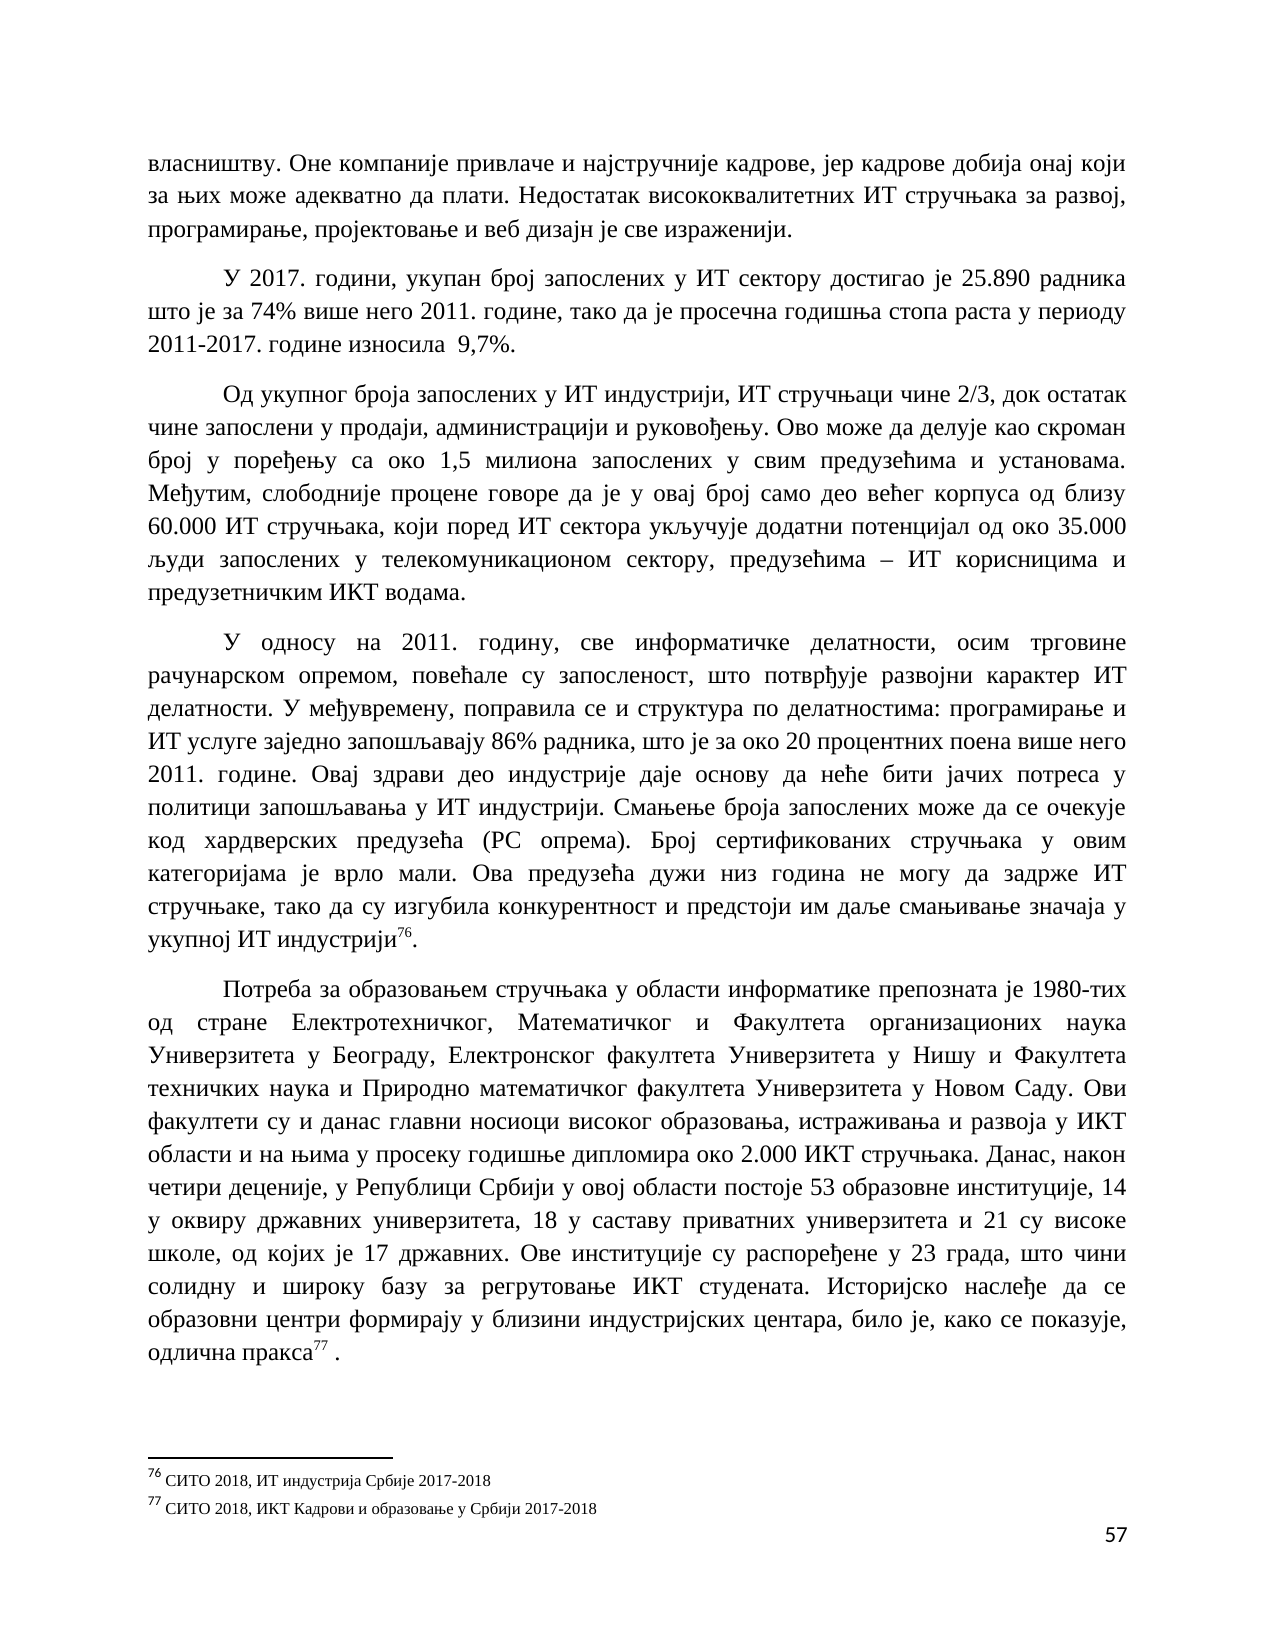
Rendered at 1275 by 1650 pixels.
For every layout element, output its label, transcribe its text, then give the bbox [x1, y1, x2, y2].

text У односу на 2011. годину, све информатичке делатности, осим трговине рачунарском опремом, повећале су запосленост, што потврђује развојни карактер ИТ делатности. У међувремену, поправила се и структура по делатностима: програмирање и ИТ услуге заједно запошљавају 86% радника, што је за око 20 процентних поена више него 2011. године. Овај здрави део индустрије даје основу да неће бити јачих потреса у политици запошљавања у ИТ индустрији. Смањење броја запослених може да се очекује код хардверских предузећа (PC опрема). Број сертификованих стручњака у овим категоријама је врло мали. Ова предузећа дужи низ година не могу да задрже ИТ стручњаке, тако да су изгубила конкурентност и предстоји им даље смањивање значаја у укупној ИТ индустрији. [148, 627, 1127, 953]
text У 2017. години, укупан број запослених у ИТ сектору достигао је 25.890 радника што је за 74% више него 2011. године, тако да је просечна годишња стопа раста у периоду 2011-2017. године износила 9,7%. [148, 263, 1127, 358]
text Потреба за образовањем стручњака у области информатике препозната је 1980-тих од стране Електротехничког, Математичког и Факултета организационих наука Универзитета у Београду, Електронског факултета Универзитета у Нишу и Факултета техничких наука и Природно математичког факултета Универзитета у Новом Саду. Ови факултети су и данас главни носиоци високог образовања, истраживања и развоја у ИКТ области и на њима у просеку годишње дипломира око 2.000 ИКТ стручњака. Данас, након четири деценије, у Републици Србији у овој области постоје 53 образовне институције, 14 у оквиру државних универзитета, 18 у саставу приватних универзитета и 21 су високе школе, од којих је 17 државних. Ове институције су распоређене у 23 града, што чини солидну и широку базу за регрутовање ИКТ студената. Историјско наслеђе да се образовни центри формирају у близини индустријских центара, било је, како се показује, одлична пракса . [148, 974, 1127, 1366]
text Од укупног броја запослених у ИТ индустрији, ИТ стручњаци чине 2/3, док остатак чине запослени у продаји, администрацији и руковођењу. Ово може да делује као скроман број у поређењу са око 1,5 милиона запослених у свим предузећима и установама. Међутим, слободније процене говоре да је у овај број само део већег корпуса од близу 60.000 ИТ стручњака, који поред ИТ сектора укључује додатни потенцијал од око 35.000 људи запослених у телекомуникационом сектору, предузећима – ИТ корисницима и предузетничким ИКТ водама. [148, 379, 1127, 606]
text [148, 148, 1127, 242]
